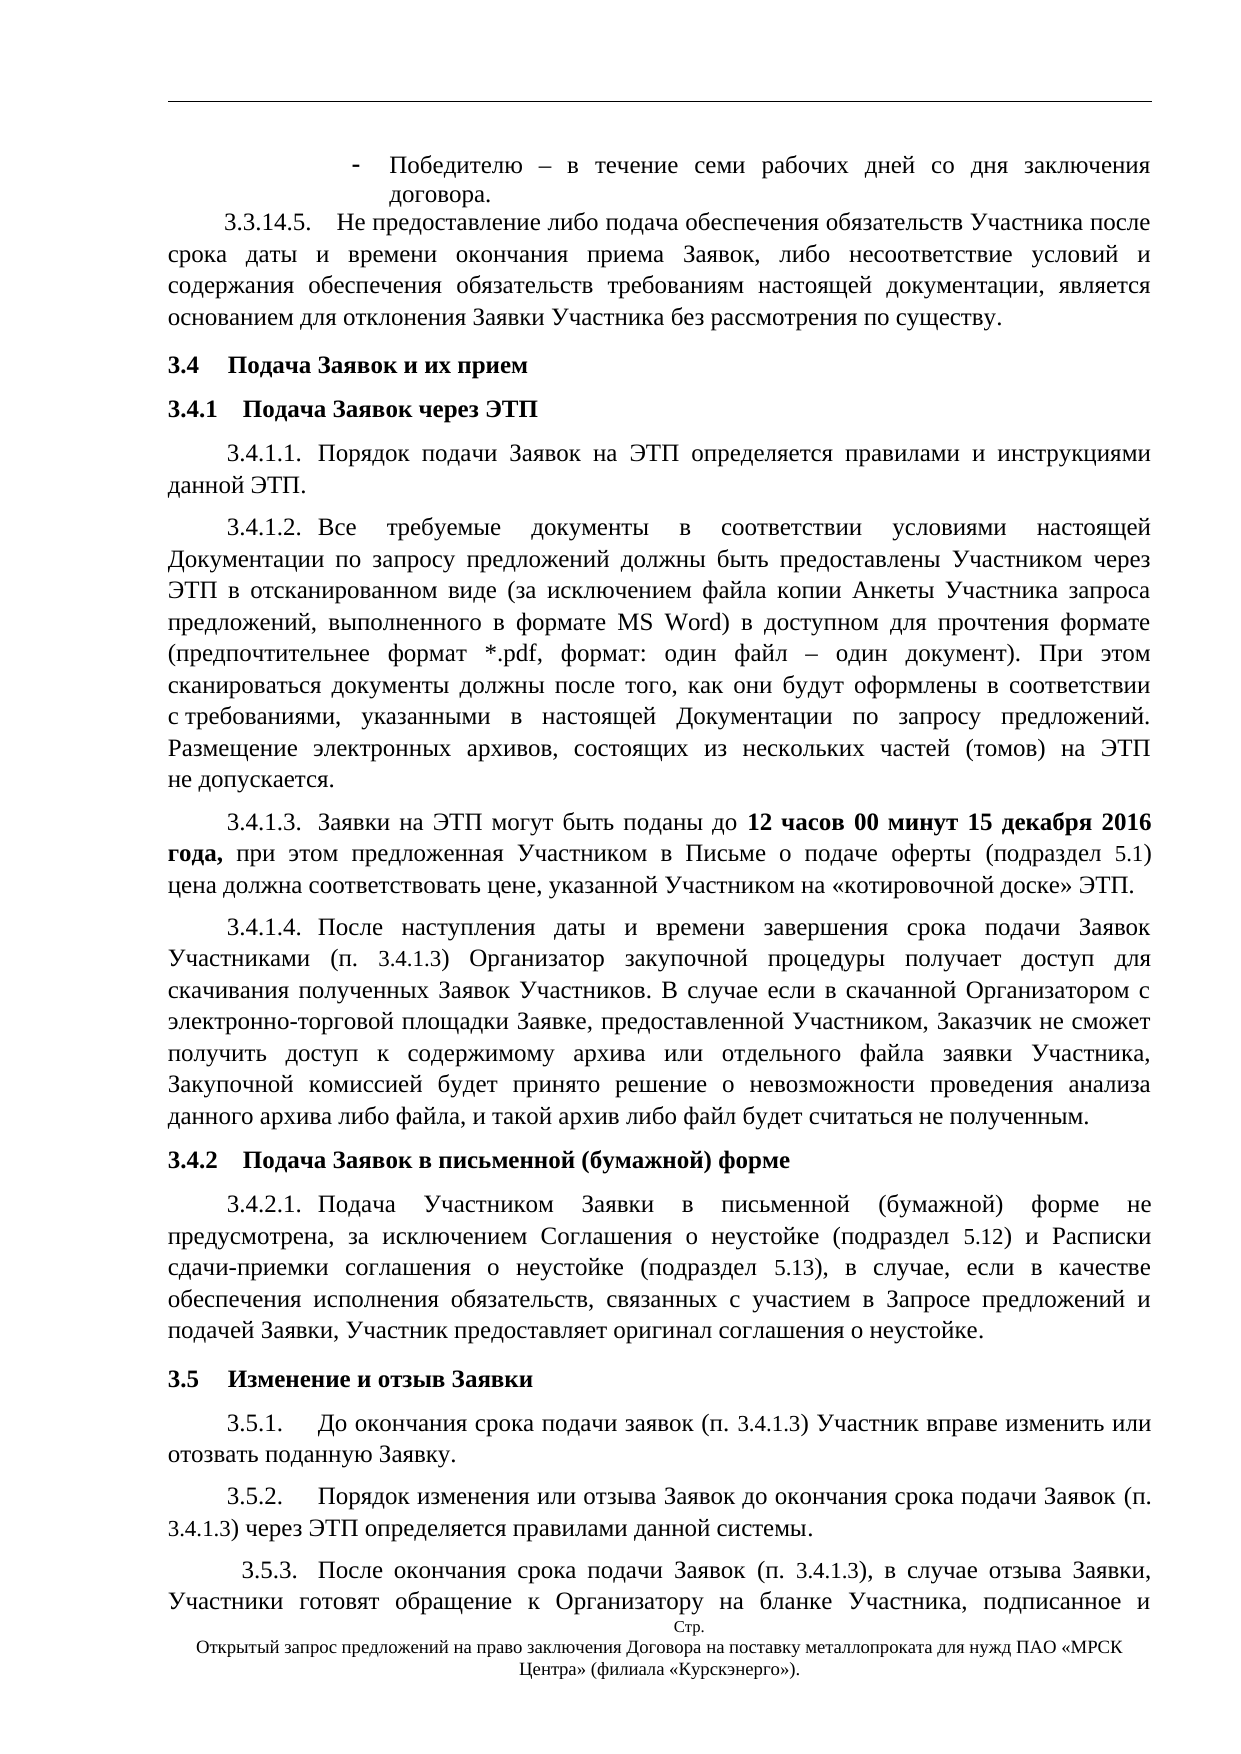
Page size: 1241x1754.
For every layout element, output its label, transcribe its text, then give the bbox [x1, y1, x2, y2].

list После наступления даты и времени завершения срока подачи Заявок Участниками (п. 3.4.1.3) Организатор закупочной процедуры получает доступ для скачивания полученных Заявок Участников. В случае если в скачанной Организатором с электронно-торговой площадки Заявке, предоставленной Участником, Заказчик не сможет получить доступ к содержимому архива или отдельного файла заявки Участника, Закупочной комиссией будет принято решение о невозможности проведения анализа данного архива либо файла, и такой архив либо файл будет считаться не полученным. [168, 912, 1152, 1130]
list Порядок подачи Заявок на ЭТП определяется правилами и инструкциями данной ЭТП. [168, 438, 1152, 499]
subtitle Изменение и отзыв Заявки [168, 1364, 1152, 1392]
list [168, 1555, 1152, 1615]
list Победителю – в течение семи рабочих дней со дня заключения договора. [352, 150, 1152, 207]
list Порядок изменения или отзыва Заявок до окончания срока подачи Заявок (п. 3.4.1.3) через ЭТП определяется правилами данной системы. [168, 1481, 1152, 1542]
list Все требуемые документы в соответствии условиями настоящей Документации по запросу предложений должны быть предоставлены Участником через ЭТП в отсканированном виде (за исключением файла копии Анкеты Участника запроса предложений, выполненного в формате MS Word) в доступном для прочтения формате (предпочтительнее формат *.pdf, формат: один файл – один документ). При этом сканироваться документы должны после того, как они будут оформлены в соответствии с требованиями, указанными в настоящей Документации по запросу предложений. Размещение электронных архивов, состоящих из нескольких частей (томов) на ЭТП не допускается. [168, 512, 1152, 793]
subtitle Подача Заявок и их прием [168, 350, 1152, 379]
list Заявки на ЭТП могут быть поданы до 12 часов 00 минут 15 декабря 2016 года, при этом предложенная Участником в Письме о подаче оферты (подраздел 5.1) цена должна соответствовать цене, указанной Участником на «котировочной доске» ЭТП. [168, 807, 1152, 898]
list Не предоставление либо подача обеспечения обязательств Участника после срока даты и времени окончания приема Заявок, либо несоответствие условий и содержания обеспечения обязательств требованиям настоящей документации, является основанием для отклонения Заявки Участника без рассмотрения по существу. [168, 207, 1152, 331]
list До окончания срока подачи заявок (п. 3.4.1.3) Участник вправе изменить или отозвать поданную Заявку. [168, 1408, 1152, 1468]
subtitle Подача Заявок через ЭТП [168, 394, 1152, 423]
list Подача Участником Заявки в письменной (бумажной) форме не предусмотрена, за исключением Соглашения о неустойке (подраздел 5.12) и Расписки сдачи-приемки соглашения о неустойке (подраздел 5.13), в случае, если в качестве обеспечения исполнения обязательств, связанных с участием в Запросе предложений и подачей Заявки, Участник предоставляет оригинал соглашения о неустойке. [168, 1189, 1152, 1344]
subtitle Подача Заявок в письменной (бумажной) форме [168, 1145, 1152, 1174]
